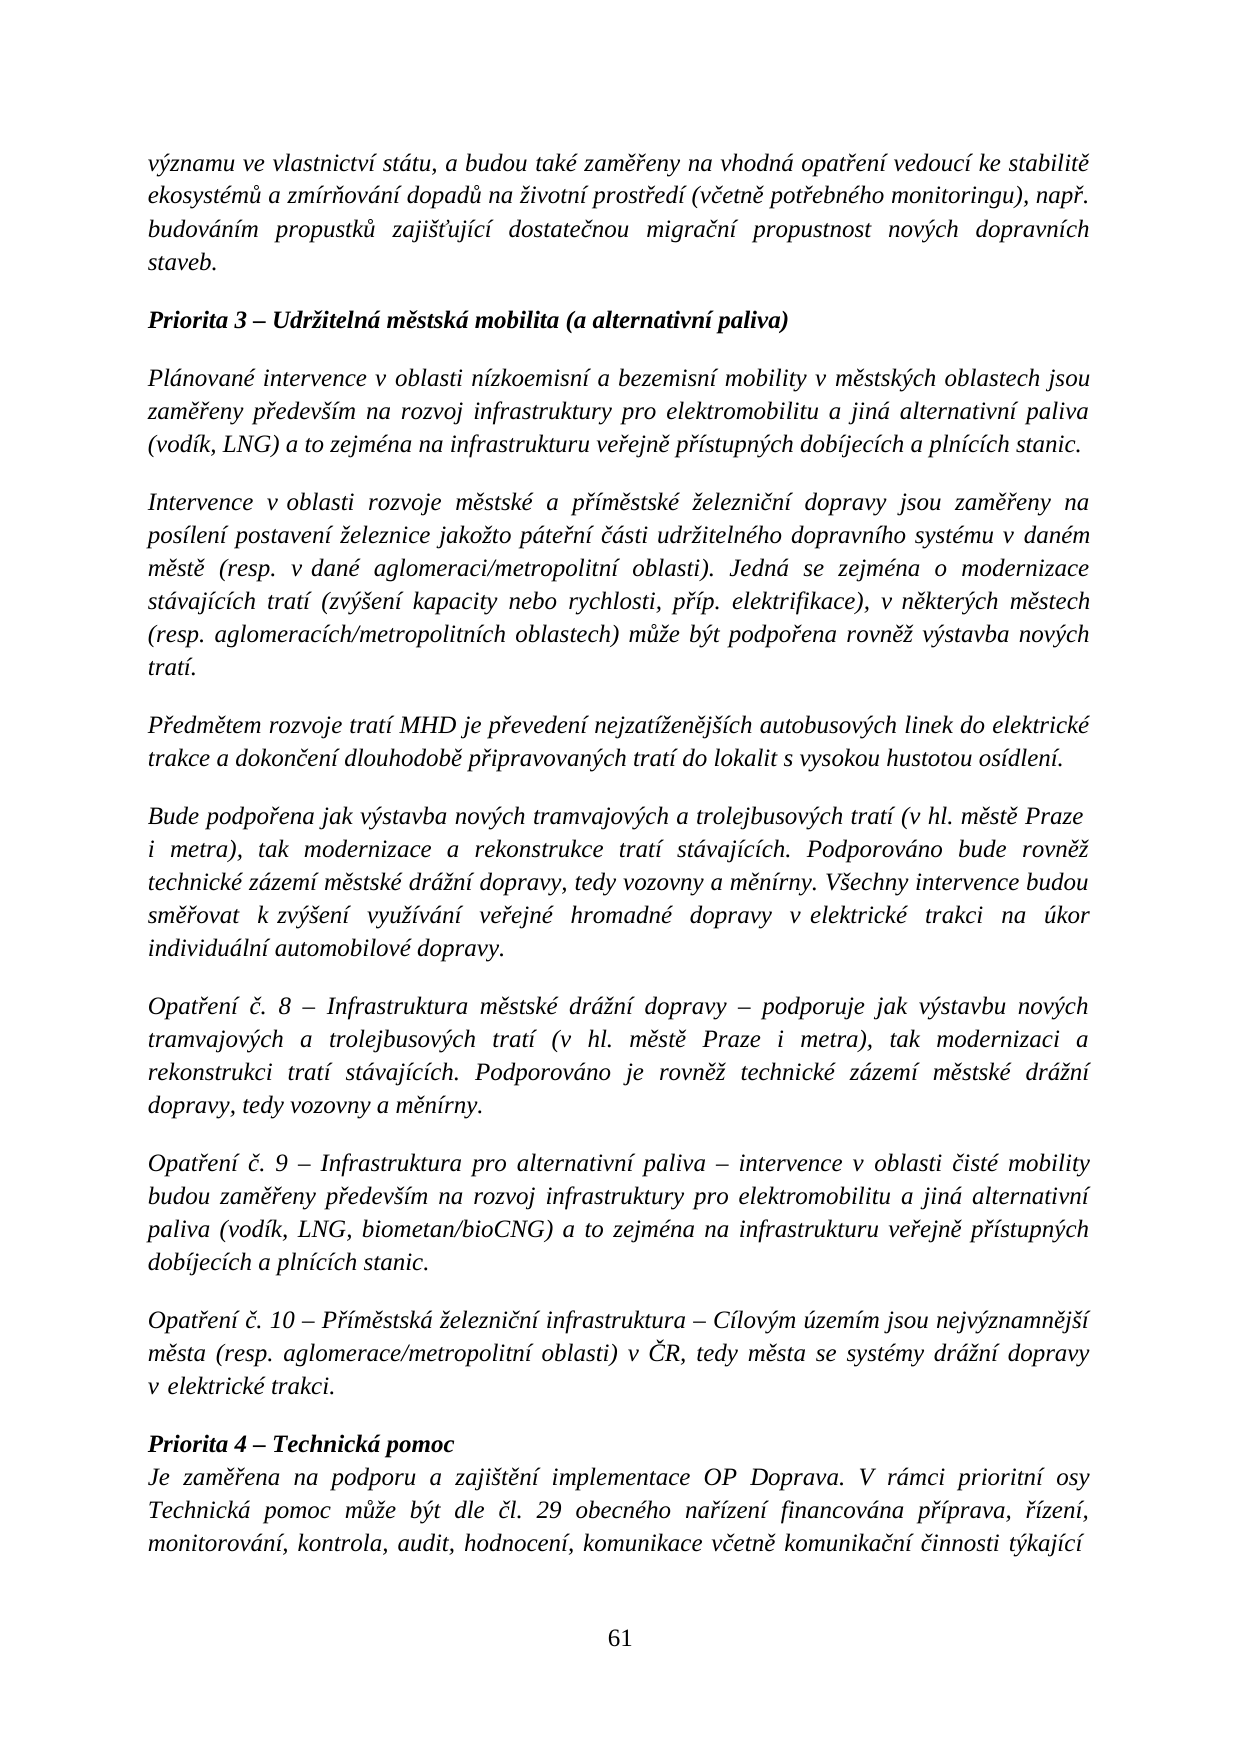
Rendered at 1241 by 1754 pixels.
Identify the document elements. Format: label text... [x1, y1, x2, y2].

text Plánované intervence v oblasti nízkoemisní a bezemisní mobility v městských oblastech jsou zaměřeny především na rozvoj infrastruktury pro elektromobilitu a jiná alternativní paliva (vodík, LNG) a to zejména na infrastrukturu veřejně přístupných dobíjecích a plnících stanic. [148, 363, 1093, 457]
text Předmětem rozvoje tratí MHD je převedení nejzatíženějších autobusových linek do elektrické trakce a dokončení dlouhodobě připravovaných tratí do lokalit s vysokou hustotou osídlení. [148, 710, 1093, 772]
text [148, 1462, 1093, 1557]
text Intervence v oblasti rozvoje městské a příměstské železniční dopravy jsou zaměřeny na posílení postavení železnice jakožto páteřní části udržitelného dopravního systému v daném městě (resp. v dané aglomeraci/metropolitní oblasti). Jedná se zejména o modernizace stávajících tratí (zvýšení kapacity nebo rychlosti, příp. elektrifikace), v některých městech (resp. aglomeracích/metropolitních oblastech) může být podpořena rovněž výstavba nových tratí. [148, 487, 1093, 681]
text Opatření č. 8 – Infrastruktura městské drážní dopravy – podporuje jak výstavbu nových tramvajových a trolejbusových tratí (v hl. městě Praze i metra), tak modernizaci a rekonstrukci tratí stávajících. Podporováno je rovněž technické zázemí městské drážní dopravy, tedy vozovny a měnírny. [148, 991, 1093, 1119]
text Priorita 3 – Udržitelná městská mobilita (a alternativní paliva) [148, 305, 1093, 333]
text Bude podpořena jak výstavba nových tramvajových a trolejbusových tratí (v hl. městě Praze i metra), tak modernizace a rekonstrukce tratí stávajících. Podporováno bude rovněž technické zázemí městské drážní dopravy, tedy vozovny a měnírny. Všechny intervence budou směřovat k zvýšení využívání veřejné hromadné dopravy v elektrické trakci na úkor individuální automobilové dopravy. [148, 801, 1093, 962]
text Opatření č. 10 – Příměstská železniční infrastruktura – Cílovým územím jsou nejvýznamnější města (resp. aglomerace/metropolitní oblasti) v ČR, tedy města se systémy drážní dopravy v elektrické trakci. [148, 1305, 1093, 1400]
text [148, 148, 1093, 275]
text Priorita 4 – Technická pomoc [148, 1429, 1093, 1458]
text Opatření č. 9 – Infrastruktura pro alternativní paliva – intervence v oblasti čisté mobility budou zaměřeny především na rozvoj infrastruktury pro elektromobilitu a jiná alternativní paliva (vodík, LNG, biometan/bioCNG) a to zejména na infrastrukturu veřejně přístupných dobíjecích a plnících stanic. [148, 1148, 1093, 1276]
